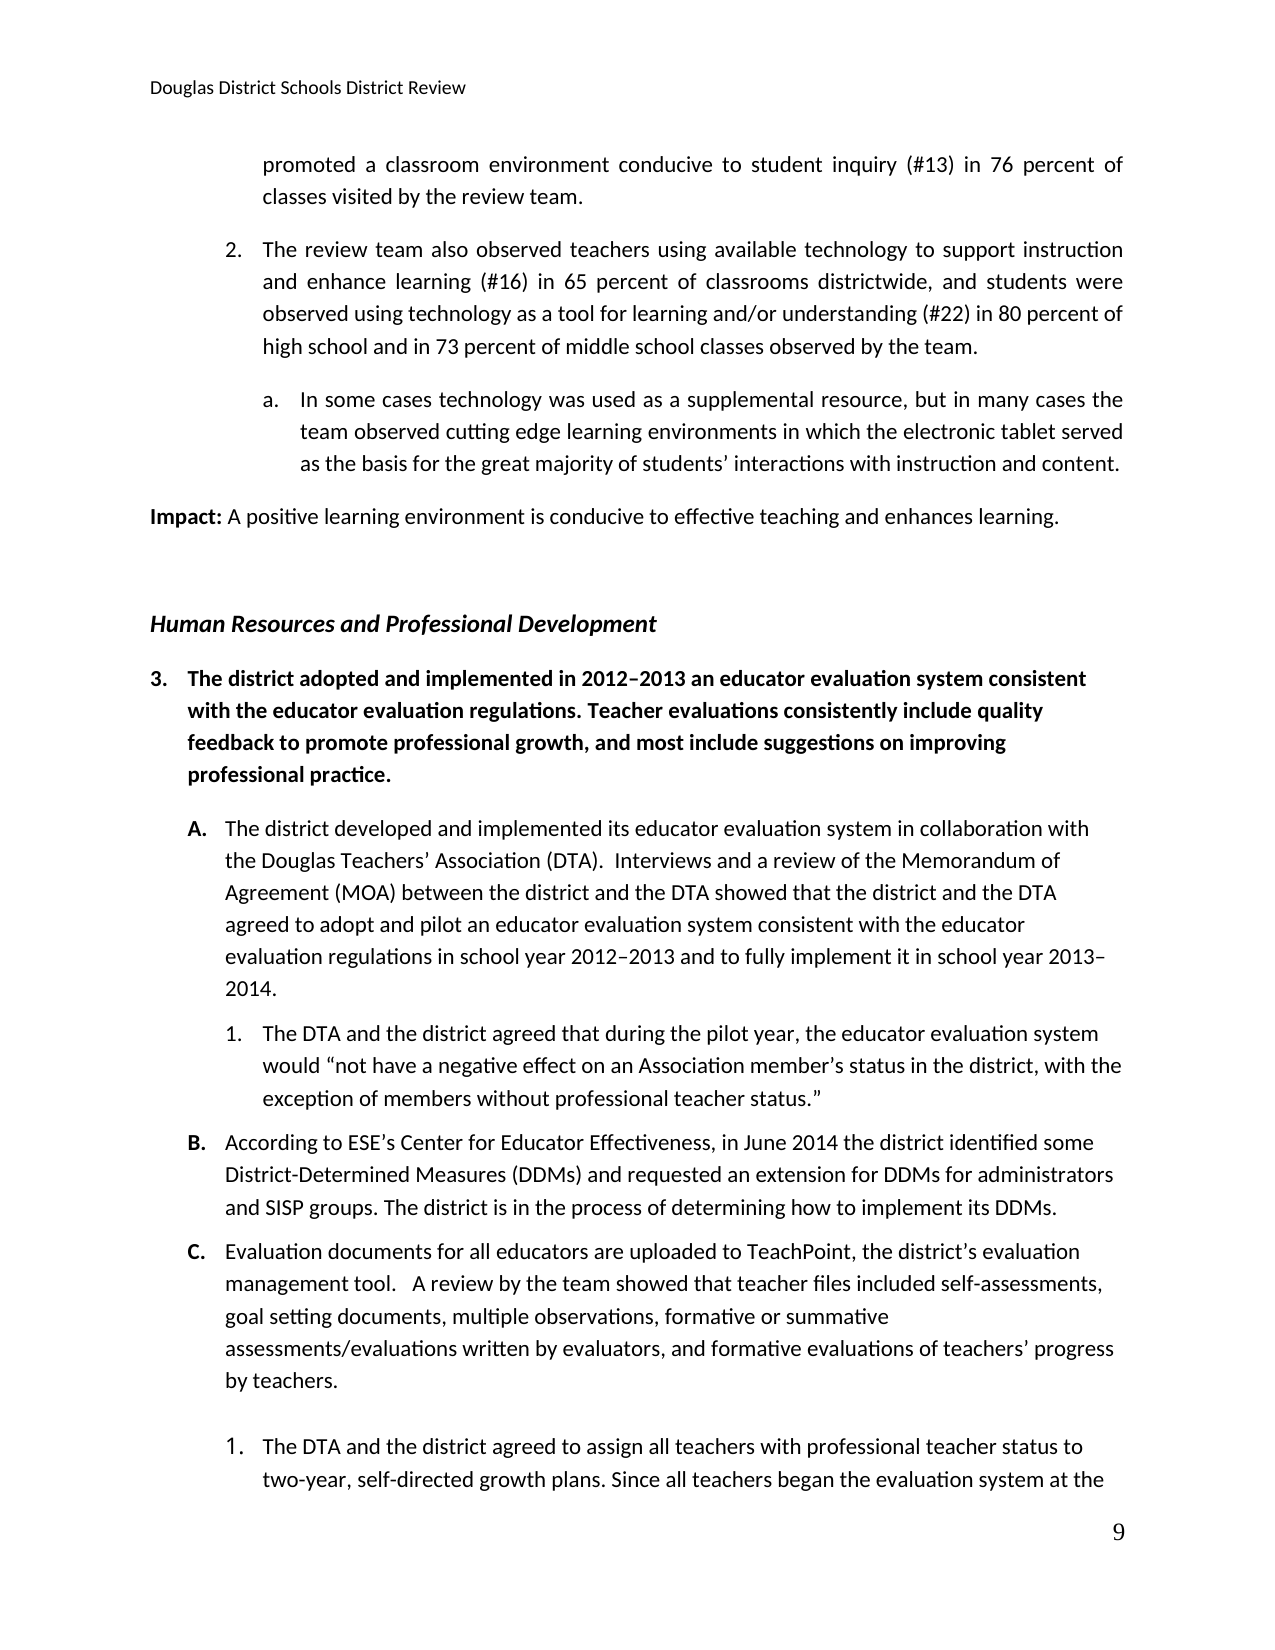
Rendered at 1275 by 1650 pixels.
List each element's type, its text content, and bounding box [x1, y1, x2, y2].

text Impact: A positive learning environment is conducive to effective teaching and enhances learning. [150, 502, 1125, 530]
text B. According to ESE’s Center for Educator Effectiveness, in June 2014 the district identified some District-Determined Measures (DDMs) and requested an extension for DDMs for administrators and SISP groups. The district is in the process of determining how to implement its DDMs. [187, 1128, 1125, 1221]
list Evaluation documents for all educators are uploaded to TeachPoint, the district’s evaluation management tool. A review by the team showed that teacher files included self-assessments, goal setting documents, multiple observations, formative or summative assessments/evaluations written by evaluators, and formative evaluations of teachers’ progress by teachers. [187, 1237, 1125, 1394]
text Human Resources and Professional Development [150, 608, 1125, 639]
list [225, 150, 1125, 210]
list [225, 1429, 1125, 1493]
text a. In some cases technology was used as a supplemental resource, but in many cases the team observed cutting edge learning environments in which the electronic tablet served as the basis for the great majority of students’ interactions with instruction and content. [150, 385, 1125, 477]
text 1. The DTA and the district agreed that during the pilot year, the educator evaluation system would “not have a negative effect on an Association member’s status in the district, with the exception of members without professional teacher status.” [187, 1019, 1125, 1112]
list The district developed and implemented its educator evaluation system in collaboration with the Douglas Teachers’ Association (DTA). Interviews and a review of the Memorandum of Agreement (MOA) between the district and the DTA showed that the district and the DTA agreed to adopt and pilot an educator evaluation system consistent with the educator evaluation regulations in school year 2012–2013 and to fully implement it in school year 2013–2014. [187, 814, 1125, 1003]
text 3. The district adopted and implemented in 2012–2013 an educator evaluation system consistent with the educator evaluation regulations. Teacher evaluations consistently include quality feedback to promote professional growth, and most include suggestions on improving professional practice. [150, 664, 1125, 789]
text 2. The review team also observed teachers using available technology to support instruction and enhance learning (#16) in 65 percent of classrooms districtwide, and students were observed using technology as a tool for learning and/or understanding (#22) in 80 percent of high school and in 73 percent of middle school classes observed by the team. [150, 235, 1125, 360]
